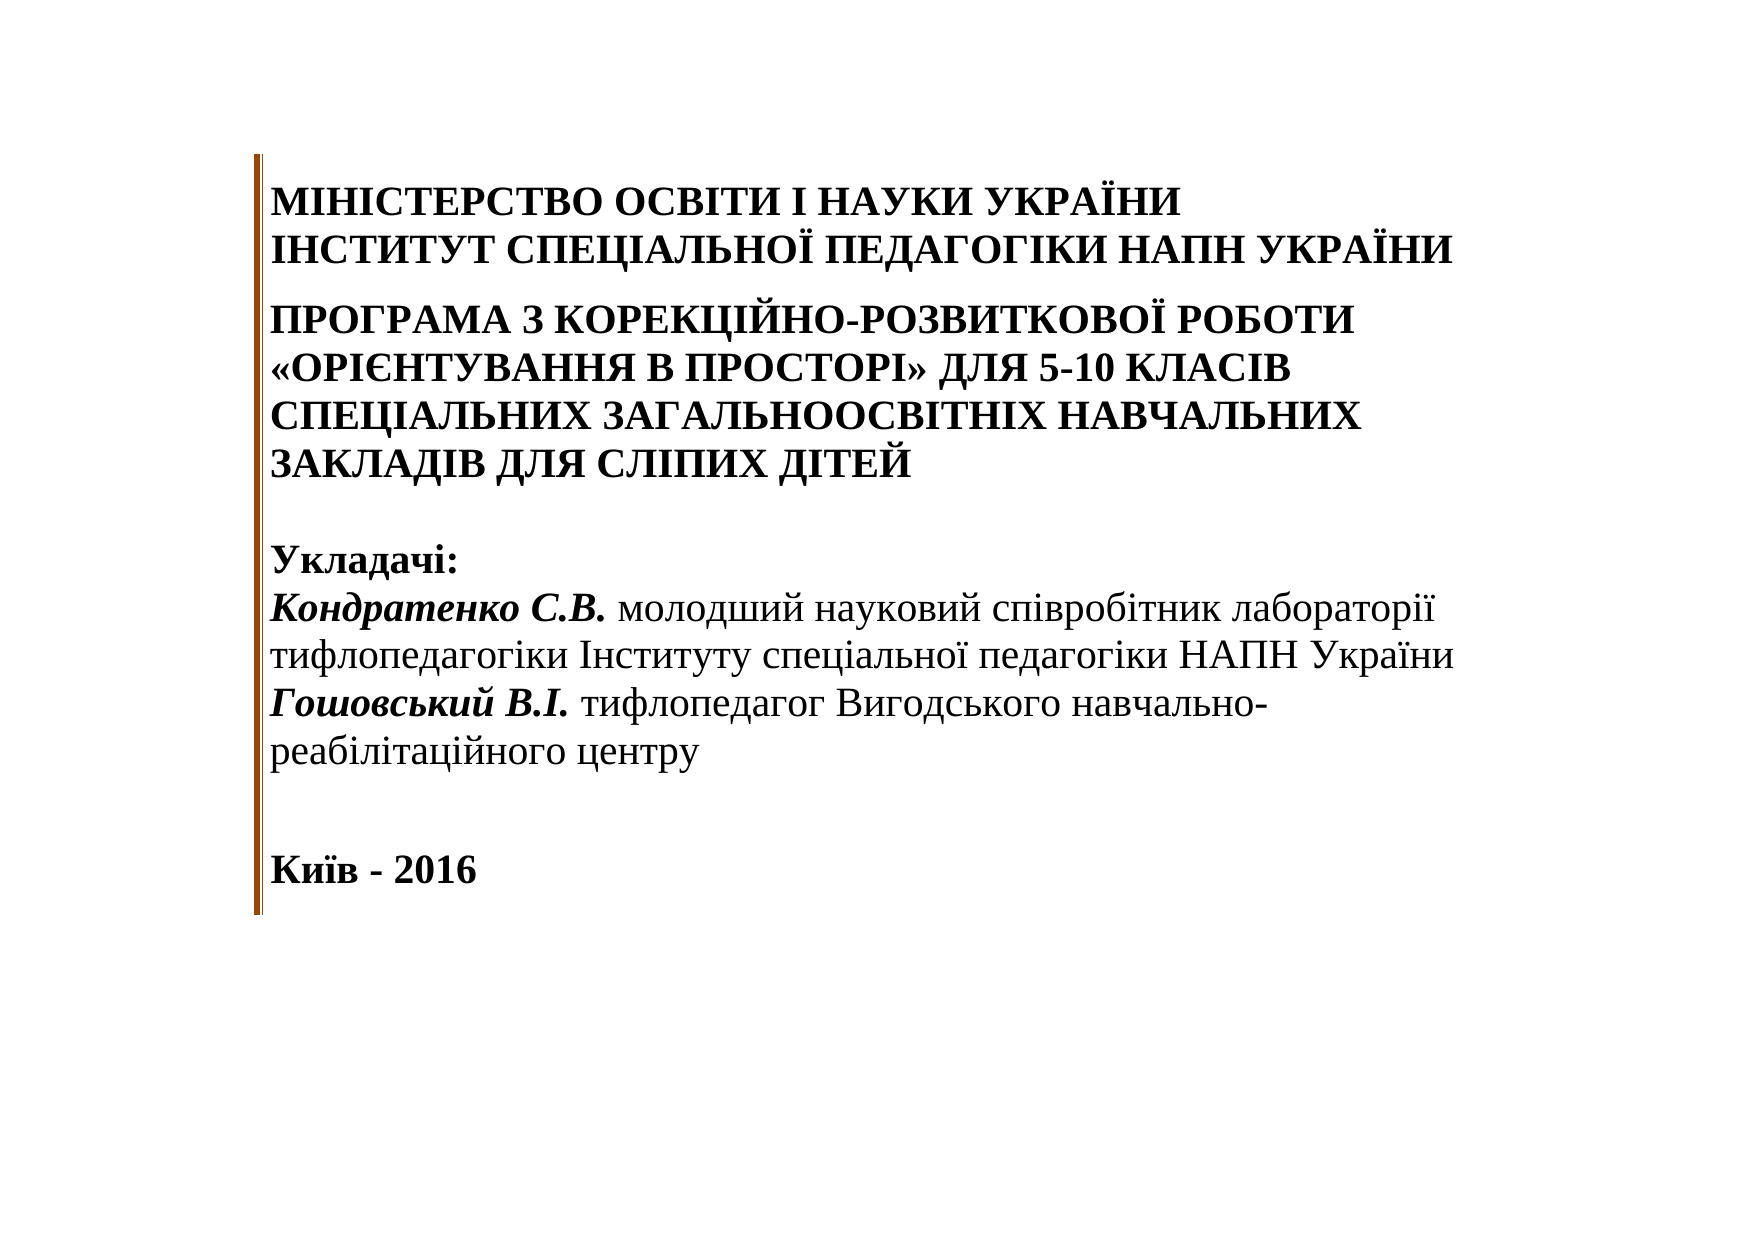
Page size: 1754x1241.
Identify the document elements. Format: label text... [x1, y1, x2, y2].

table_header МІНІСТЕРСТВО ОСВІТИ І НАУКИ УКРАЇНИ ІНСТИТУТ СПЕЦІАЛЬНОЇ ПЕДАГОГІКИ НАПН УКРАЇНИ [263, 154, 1510, 294]
table_cell ПРОГРАМА З КОРЕКЦІЙНО-РОЗВИТКОВОЇ РОБОТИ «ОРІЄНТУВАННЯ В ПРОСТОРІ» ДЛЯ 5-10 КЛАСІВ СПЕЦІАЛЬНИХ ЗАГАЛЬНООСВІТНІХ НАВЧАЛЬНИХ ЗАКЛАДІВ ДЛЯ СЛІПИХ ДІТЕЙ Укладачі: Кондратенко С.В. молодший науковий співробітник лабораторії тифлопедагогіки Інституту спеціальної педагогіки НАПН України Гошовський В.І. тифлопедагог Вигодського навчально-реабілітаційного центру [263, 295, 1510, 822]
table_cell Київ - 2016 [263, 822, 1510, 914]
